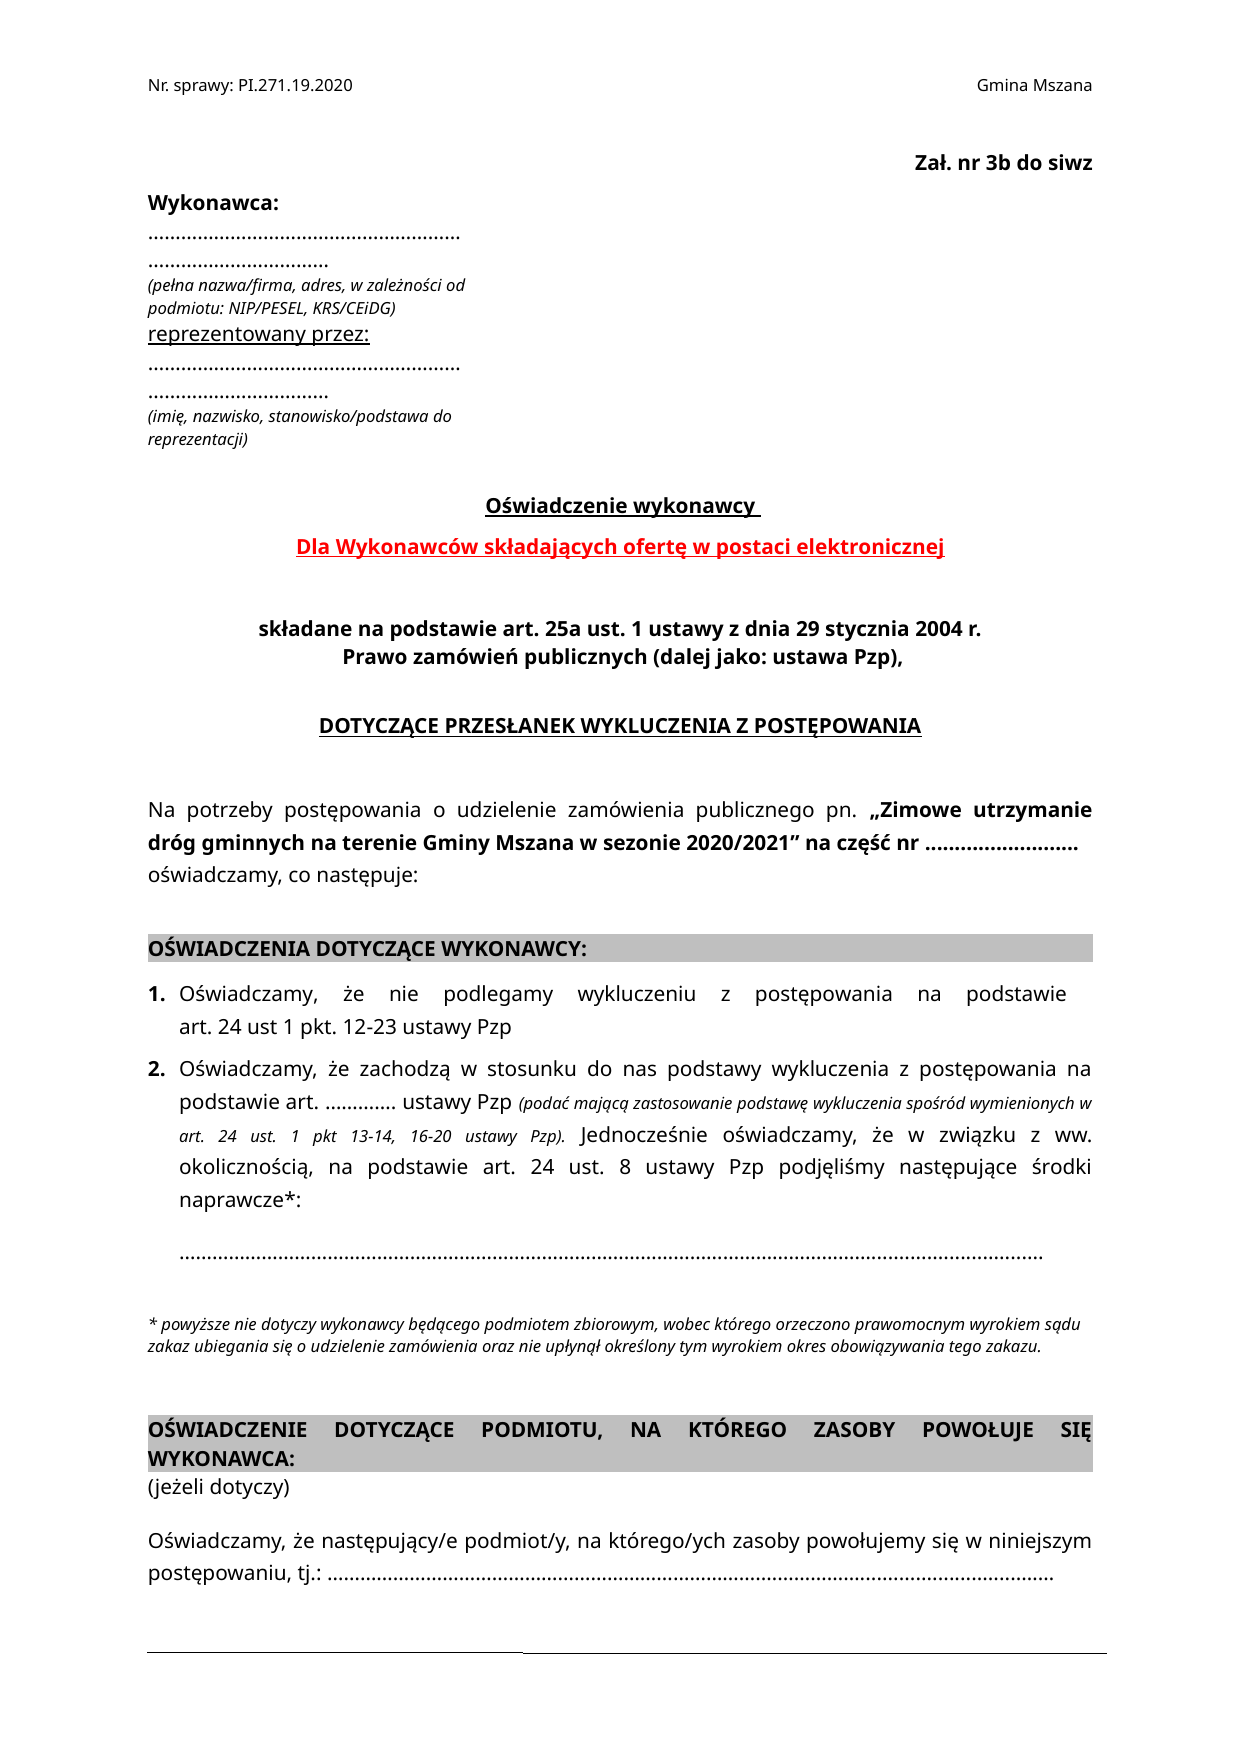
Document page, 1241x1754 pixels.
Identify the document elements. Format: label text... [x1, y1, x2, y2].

text składane na podstawie art. 25a ust. 1 ustawy z dnia 29 stycznia 2004 r. [148, 614, 1093, 642]
text (pełna nazwa/firma, adres, w zależności od podmiotu: NIP/PESEL, KRS/CEiDG) [148, 274, 472, 319]
text (jeżeli dotyczy) [148, 1472, 1093, 1501]
text Oświadczenie wykonawcy [148, 491, 1093, 519]
list Oświadczamy, że nie podlegamy wykluczeniu z postępowania na podstawie art. 24 ust 1 pkt. 12-23 ustawy Pzp [148, 979, 1093, 1041]
text Zał. nr 3b do siwz [148, 148, 1093, 176]
text Wykonawca: [148, 188, 1093, 217]
text Na potrzeby postępowania o udzielenie zamówienia publicznego pn. „Zimowe utrzymanie dróg gminnych na terenie Gminy Mszana w sezonie 2020/2021” na część nr .......................... [148, 795, 1093, 856]
text oświadczamy, co następuje: [148, 860, 1093, 889]
text ………………………………………………………………………………………………………………............................... [179, 1237, 1093, 1266]
text OŚWIADCZENIA DOTYCZĄCE WYKONAWCY: [148, 934, 1093, 962]
text DOTYCZĄCE PRZESŁANEK WYKLUCZENIA Z POSTĘPOWANIA [148, 712, 1093, 740]
text reprezentowany przez: [148, 319, 1093, 348]
text * powyższe nie dotyczy wykonawcy będącego podmiotem zbiorowym, wobec którego orzeczono prawomocnym wyrokiem sądu zakaz ubiegania się o udzielenie zamówienia oraz nie upłynął określony tym wyrokiem okres obowiązywania tego zakazu. [148, 1312, 1093, 1357]
text ……………………………………………………………………………… [148, 348, 472, 404]
text OŚWIADCZENIE DOTYCZĄCE PODMIOTU, NA KTÓREGO ZASOBY POWOŁUJE SIĘ WYKONAWCA: [148, 1415, 1093, 1472]
text ……………………………………………………………………………… [148, 217, 472, 274]
text Dla Wykonawców składających ofertę w postaci elektronicznej [148, 532, 1093, 560]
list Oświadczamy, że zachodzą w stosunku do nas podstawy wykluczenia z postępowania na podstawie art. …………. ustawy Pzp (podać mającą zastosowanie podstawę wykluczenia spośród wymienionych w art. 24 ust. 1 pkt 13-14, 16-20 ustawy Pzp). Jednocześnie oświadczamy, że w związku z ww. okolicznością, na podstawie art. 24 ust. 8 ustawy Pzp podjęliśmy następujące środki naprawcze*: [148, 1054, 1093, 1213]
text Oświadczamy, że następujący/e podmiot/y, na którego/ych zasoby powołujemy się w niniejszym postępowaniu, tj.: …………………………………………………………………….……………….............................…… [148, 1526, 1093, 1587]
text (imię, nazwisko, stanowisko/podstawa do reprezentacji) [148, 404, 472, 450]
text Prawo zamówień publicznych (dalej jako: ustawa Pzp), [148, 642, 1093, 671]
